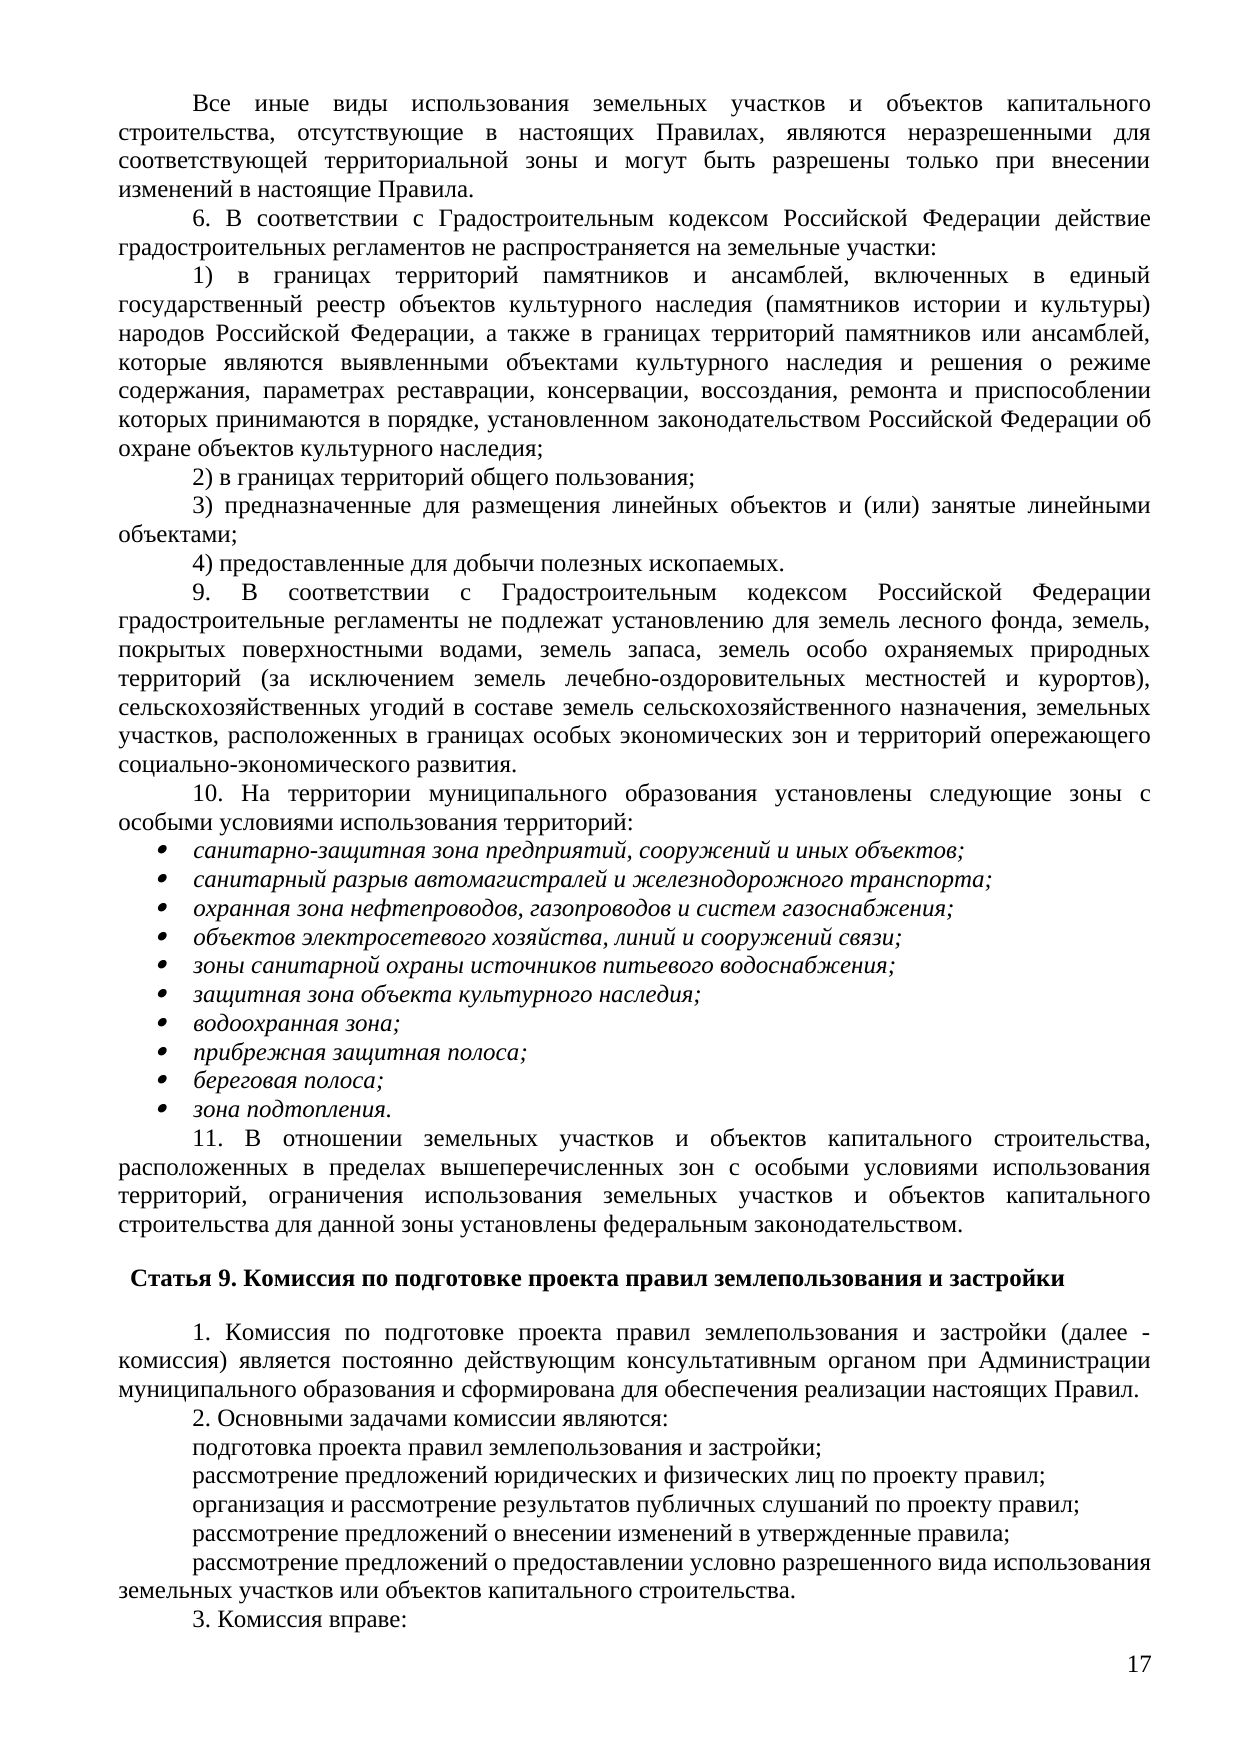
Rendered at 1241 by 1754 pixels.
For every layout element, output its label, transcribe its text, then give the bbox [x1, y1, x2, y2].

text 1. Комиссия по подготовке проекта правил землепользования и застройки (далее - комиссия) является постоянно действующим консультативным органом при Администрации муниципального образования и сформирована для обеспечения реализации настоящих Правил. [118, 1317, 1152, 1403]
text 11. В отношении земельных участков и объектов капитального строительства, расположенных в пределах вышеперечисленных зон с особыми условиями использования территорий, ограничения использования земельных участков и объектов капитального строительства для данной зоны установлены федеральным законодательством. [118, 1123, 1152, 1238]
text рассмотрение предложений о внесении изменений в утвержденные правила; [118, 1518, 1152, 1547]
text Статья 9. Комиссия по подготовке проекта правил землепользования и застройки [130, 1263, 1140, 1292]
list береговая полоса; [156, 1065, 1152, 1094]
list прибрежная защитная полоса; [156, 1037, 1152, 1065]
text 10. На территории муниципального образования установлены следующие зоны с особыми условиями использования территорий: [118, 778, 1152, 835]
text 4) предоставленные для добычи полезных ископаемых. [118, 548, 1152, 577]
list зона подтопления. [156, 1094, 1152, 1123]
text рассмотрение предложений о предоставлении условно разрешенного вида использования земельных участков или объектов капитального строительства. [118, 1547, 1152, 1604]
list защитная зона объекта культурного наследия; [156, 979, 1152, 1008]
text 9. В соответствии с Градостроительным кодексом Российской Федерации градостроительные регламенты не подлежат установлению для земель лесного фонда, земель, покрытых поверхностными водами, земель запаса, земель особо охраняемых природных территорий (за исключением земель лечебно-оздоровительных местностей и курортов), сельскохозяйственных угодий в составе земель сельскохозяйственного назначения, земельных участков, расположенных в границах особых экономических зон и территорий опережающего социально-экономического развития. [118, 577, 1152, 778]
list водоохранная зона; [156, 1008, 1152, 1037]
text 2. Основными задачами комиссии являются: [118, 1403, 1152, 1432]
list санитарный разрыв автомагистралей и железнодорожного транспорта; [156, 864, 1152, 893]
list зоны санитарной охраны источников питьевого водоснабжения; [156, 950, 1152, 979]
text подготовка проекта правил землепользования и застройки; [118, 1432, 1152, 1460]
text 6. В соответствии с Градостроительным кодексом Российской Федерации действие градостроительных регламентов не распространяется на земельные участки: [118, 203, 1152, 260]
list санитарно-защитная зона предприятий, сооружений и иных объектов; [156, 835, 1152, 864]
text Все иные виды использования земельных участков и объектов капитального строительства, отсутствующие в настоящих Правилах, являются неразрешенными для соответствующей территориальной зоны и могут быть разрешены только при внесении изменений в настоящие Правила. [118, 88, 1152, 203]
text 3) предназначенные для размещения линейных объектов и (или) занятые линейными объектами; [118, 490, 1152, 548]
text организация и рассмотрение результатов публичных слушаний по проекту правил; [118, 1489, 1152, 1518]
list объектов электросетевого хозяйства, линий и сооружений связи; [156, 922, 1152, 950]
text 1) в границах территорий памятников и ансамблей, включенных в единый государственный реестр объектов культурного наследия (памятников истории и культуры) народов Российской Федерации, а также в границах территорий памятников или ансамблей, которые являются выявленными объектами культурного наследия и решения о режиме содержания, параметрах реставрации, консервации, воссоздания, ремонта и приспособлении которых принимаются в порядке, установленном законодательством Российской Федерации об охране объектов культурного наследия; [118, 260, 1152, 462]
text рассмотрение предложений юридических и физических лиц по проекту правил; [118, 1460, 1152, 1489]
list охранная зона нефтепроводов, газопроводов и систем газоснабжения; [156, 893, 1152, 922]
text 2) в границах территорий общего пользования; [118, 462, 1152, 490]
text 3. Комиссия вправе: [118, 1604, 1152, 1633]
